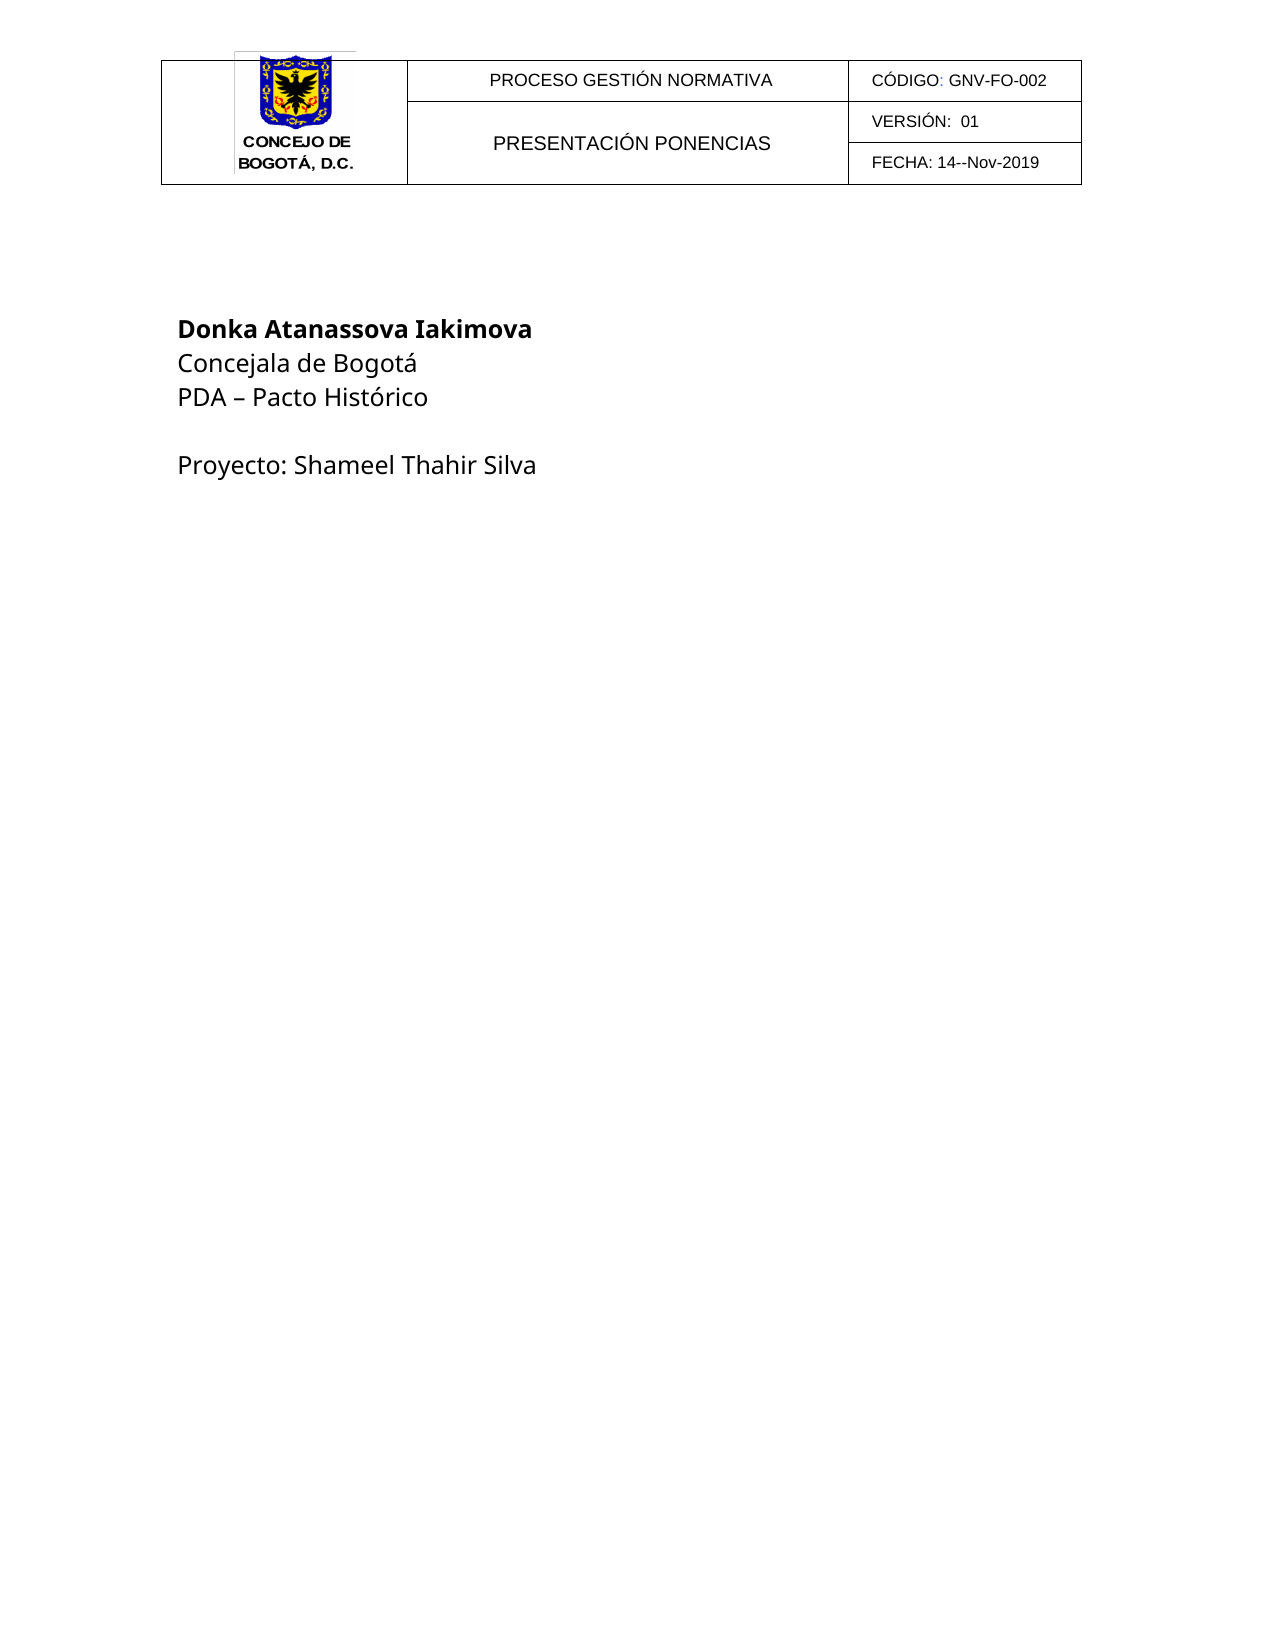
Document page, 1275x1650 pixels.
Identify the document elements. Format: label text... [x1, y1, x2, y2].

text Concejala de Bogotá [177, 345, 1112, 379]
text Proyecto: Shameel Thahir Silva [177, 448, 1100, 482]
text PDA – Pacto Histórico [177, 379, 1112, 413]
picture [233, 50, 357, 60]
text Donka Atanassova Iakimova [177, 311, 1112, 345]
picture [233, 61, 357, 174]
